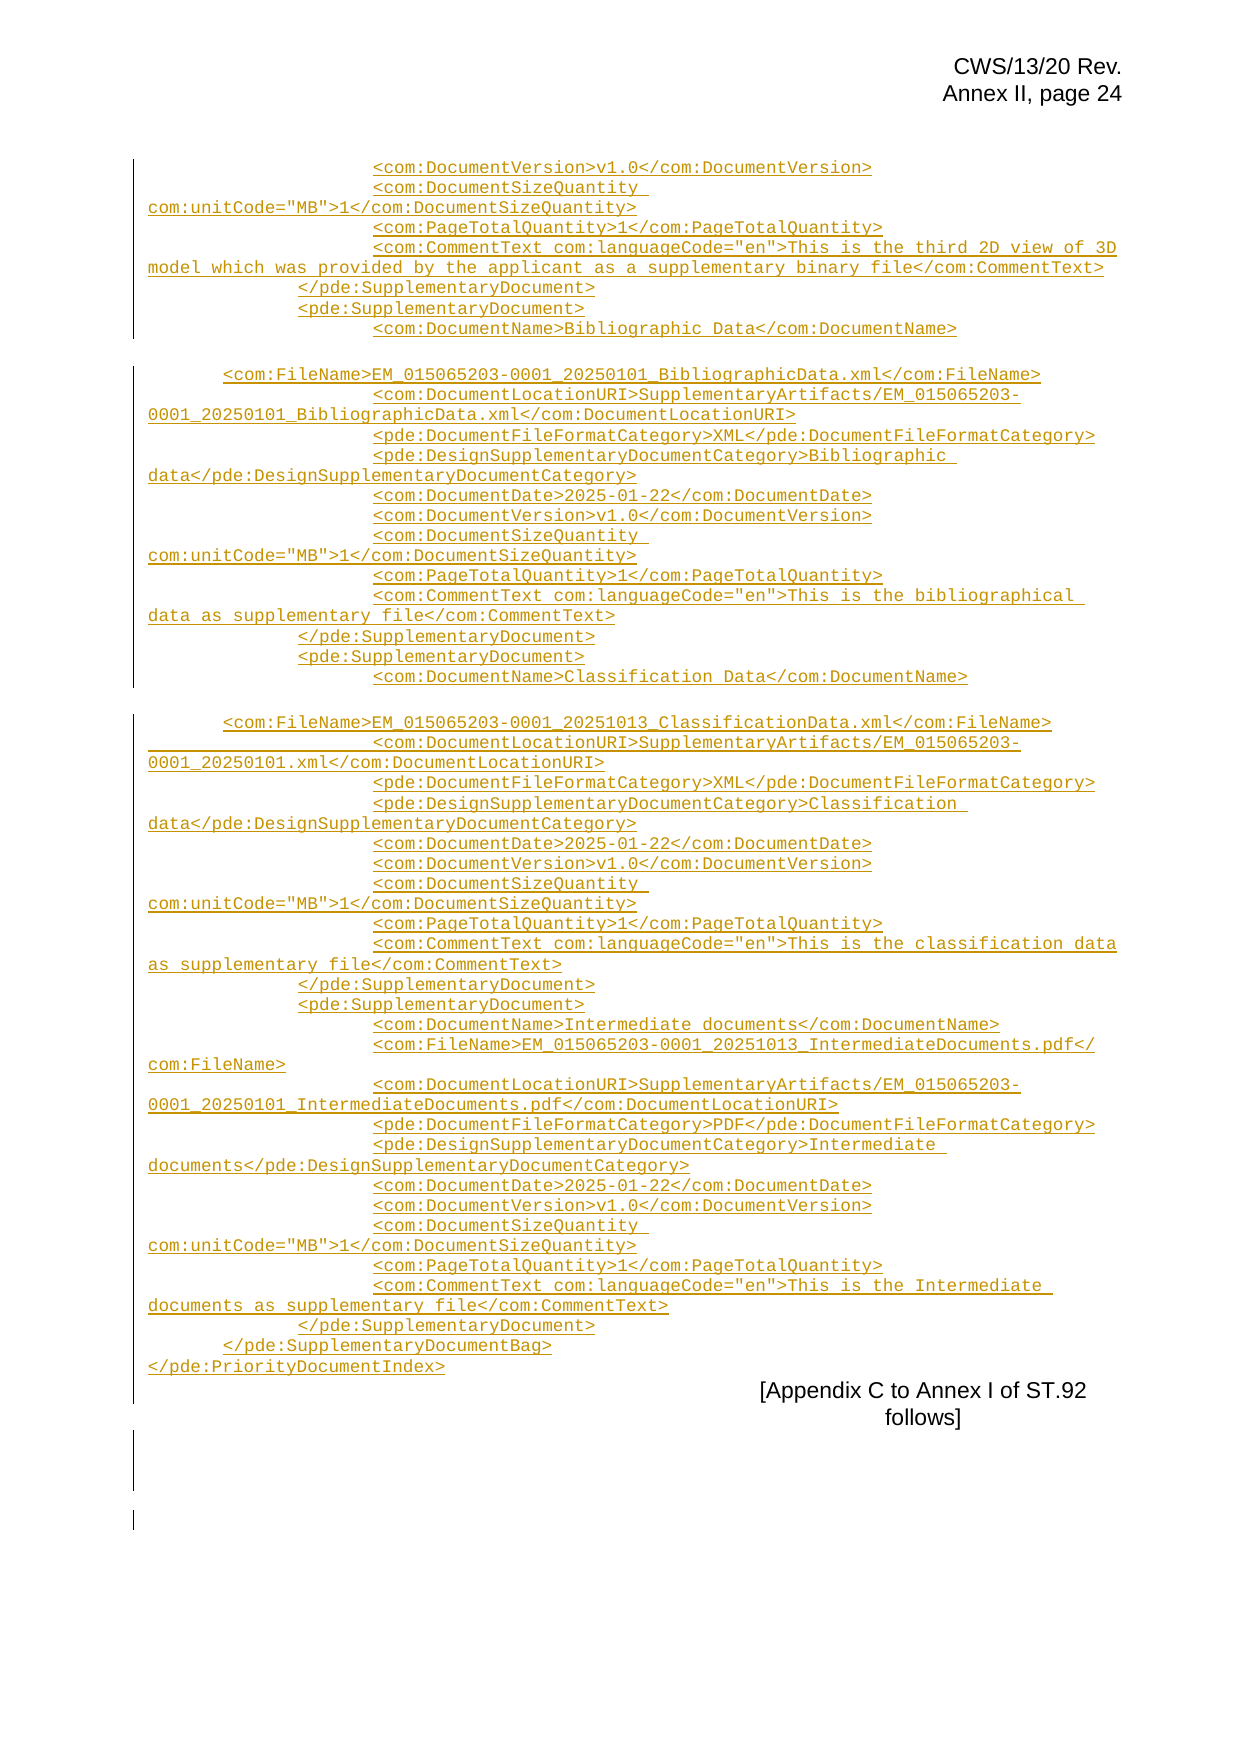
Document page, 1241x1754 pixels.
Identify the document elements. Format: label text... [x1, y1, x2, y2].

text [Appendix C to Annex I of ST.92 follows] [724, 1377, 1122, 1430]
